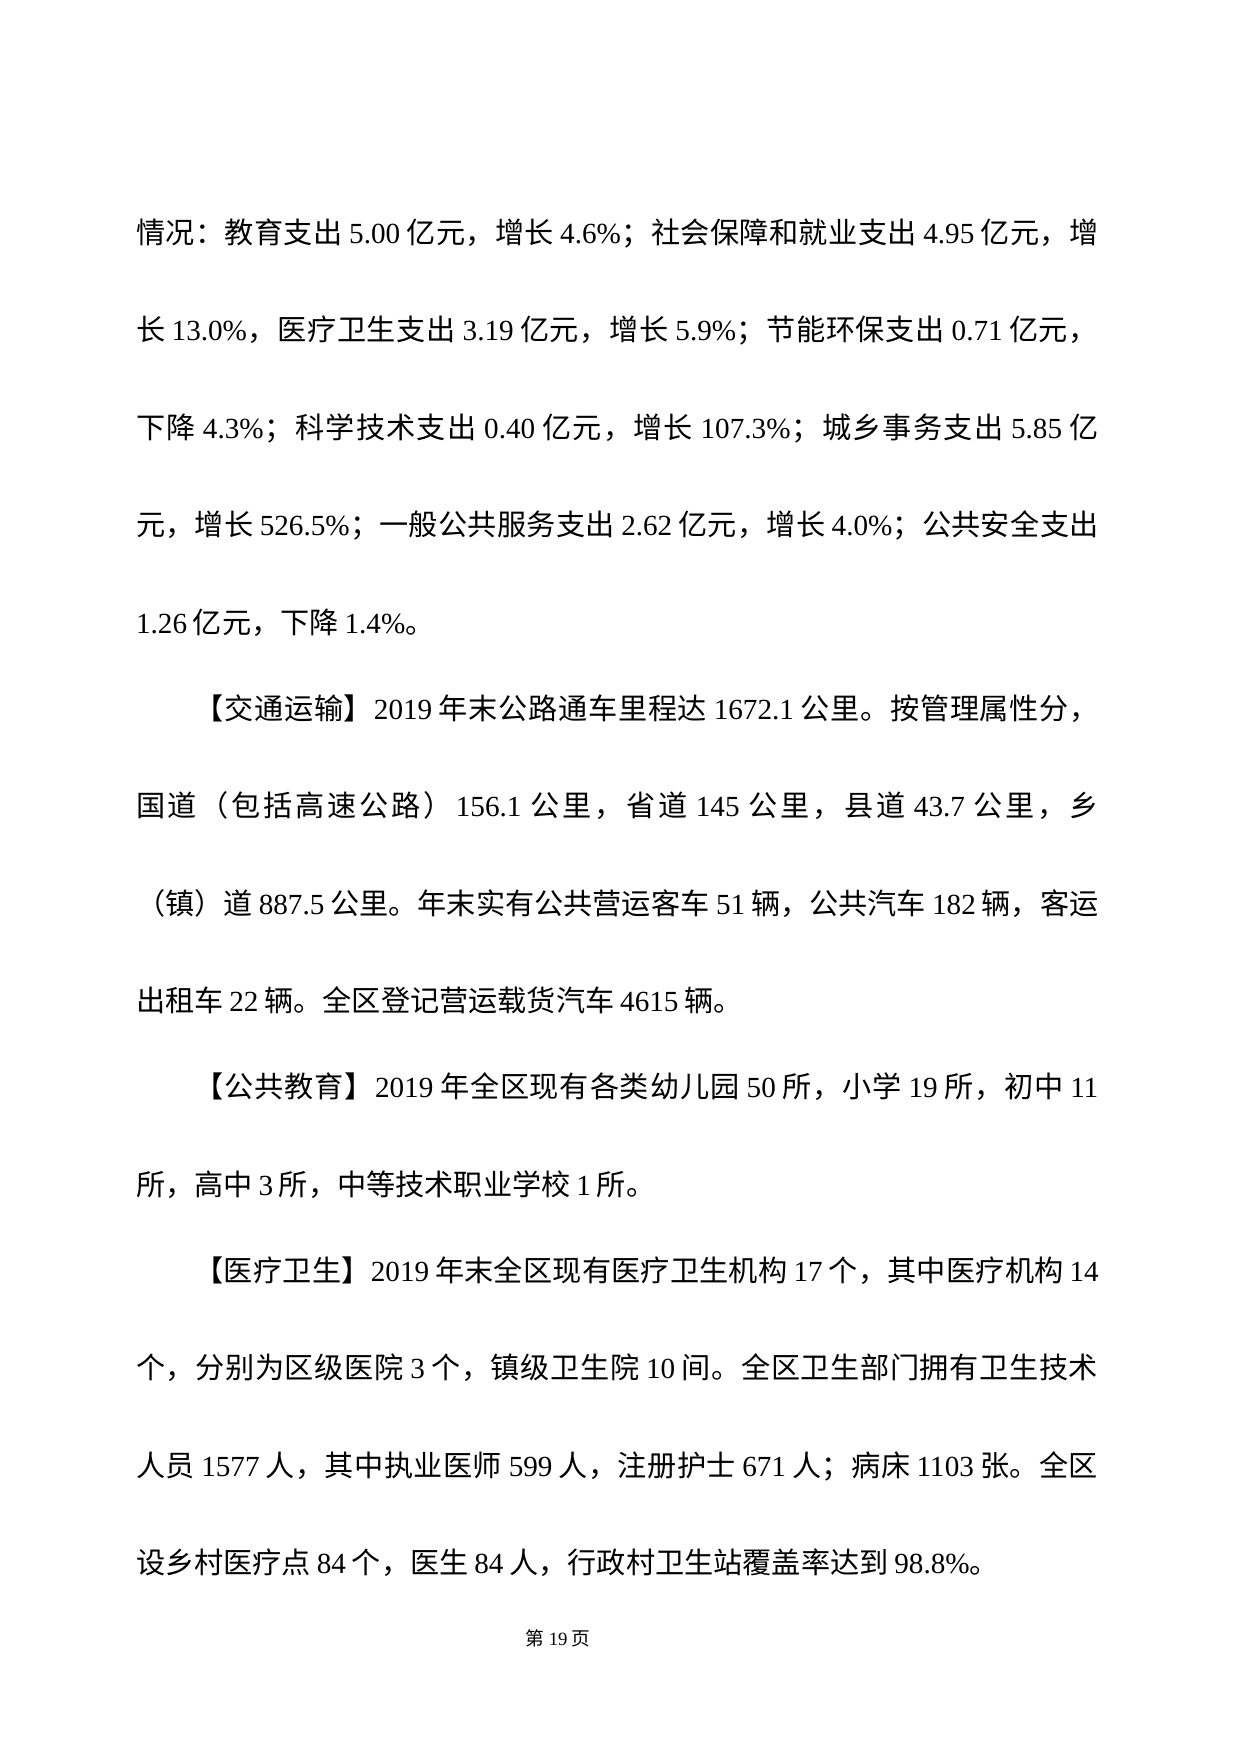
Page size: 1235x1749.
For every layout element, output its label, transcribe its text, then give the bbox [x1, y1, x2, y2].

text 【医疗卫生】2019年末全区现有医疗卫生机构17个，其中医疗机构14个，分别为区级医院3个，镇级卫生院10间。全区卫生部门拥有卫生技术人员1577人，其中执业医师599人，注册护士671人；病床1103张。全区设乡村医疗点84个，医生84人，行政村卫生站覆盖率达到98.8%。 [136, 1236, 1098, 1594]
text 【公共教育】2019年全区现有各类幼儿园50所，小学19所，初中11所，高中3所，中等技术职业学校1所。 [136, 1053, 1098, 1215]
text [136, 198, 1098, 653]
text 【交通运输】2019年末公路通车里程达1672.1公里。按管理属性分，国道（包括高速公路）156.1公里，省道145公里，县道43.7公里，乡（镇）道887.5公里。年末实有公共营运客车51辆，公共汽车182辆，客运出租车22辆。全区登记营运载货汽车4615辆。 [136, 674, 1098, 1031]
